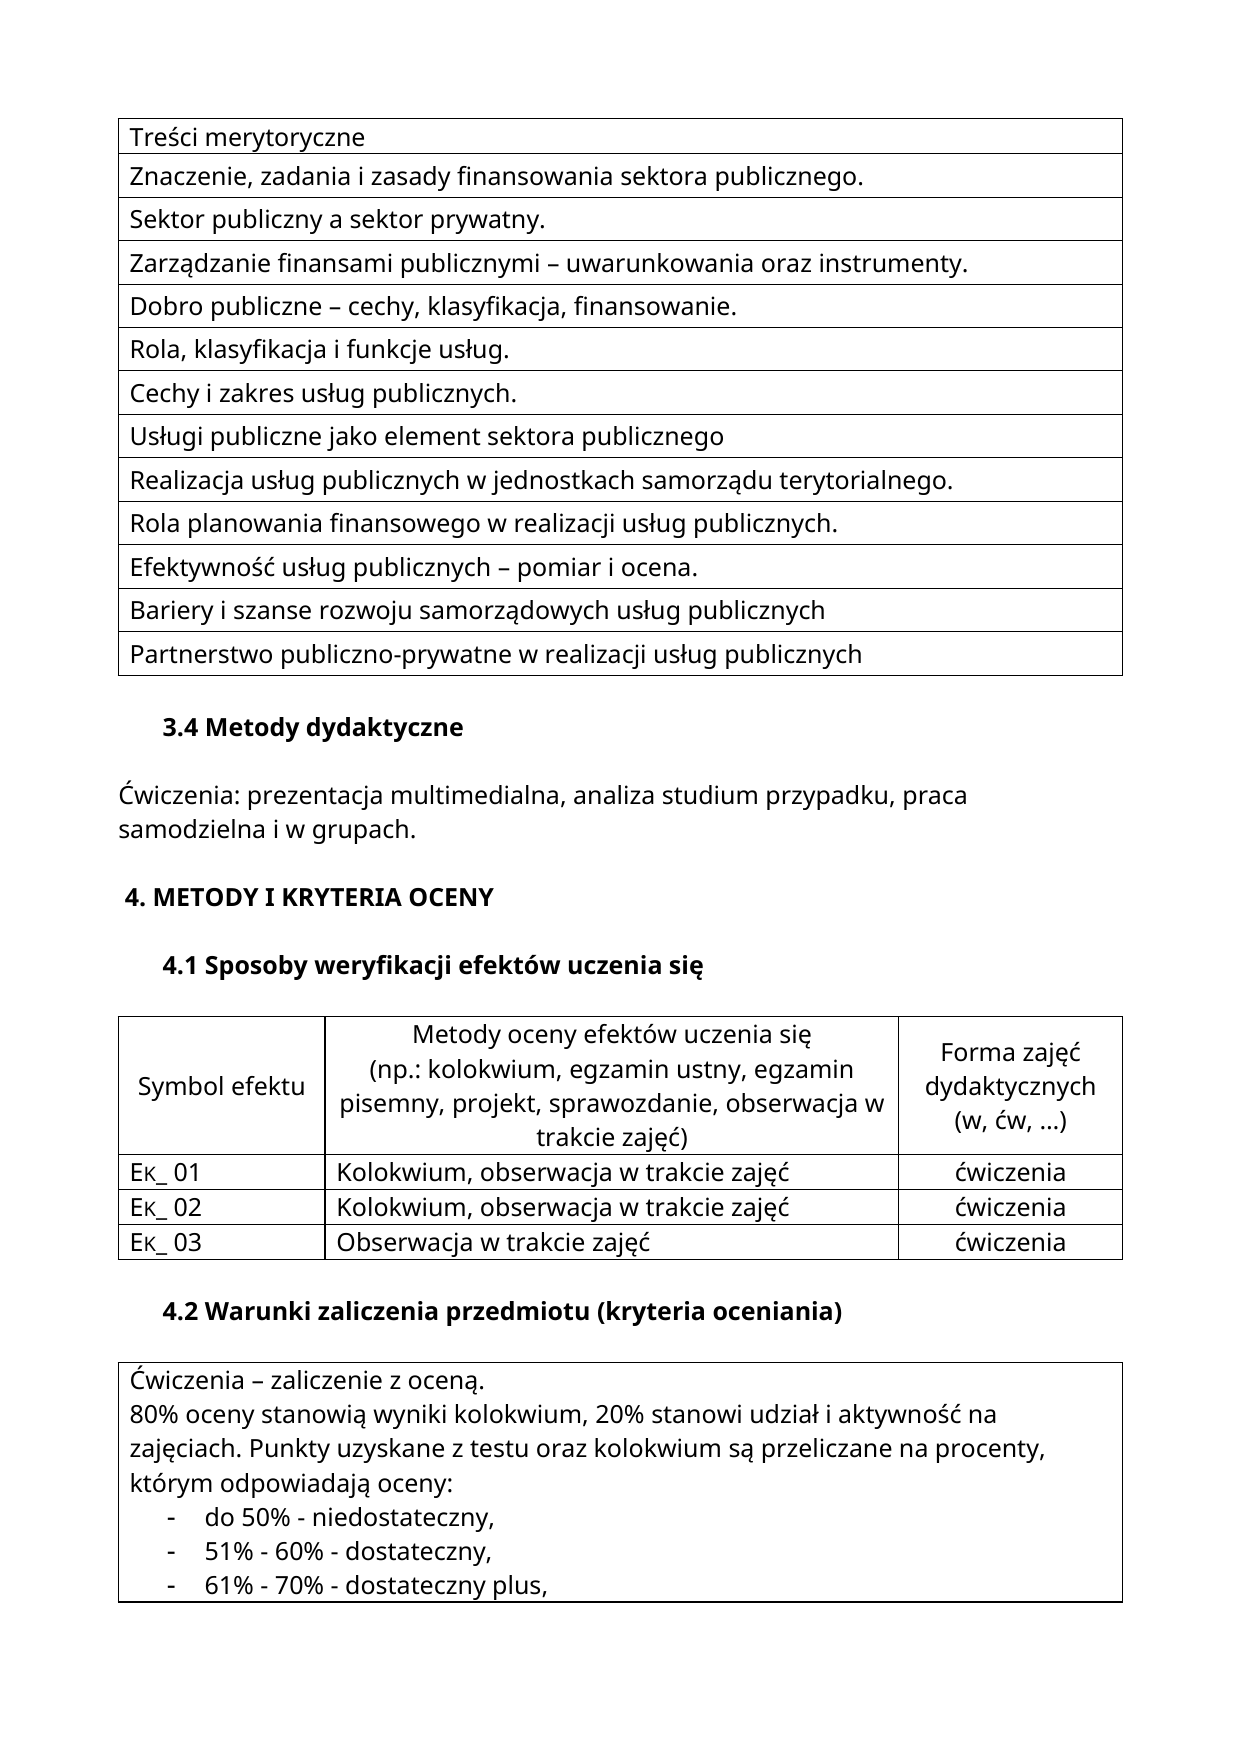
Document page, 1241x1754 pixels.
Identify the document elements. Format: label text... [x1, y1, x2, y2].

table_cell Efektywność usług publicznych – pomiar i ocena. [119, 545, 1122, 588]
text 4.1 Sposoby weryfikacji efektów uczenia się [162, 948, 1122, 982]
table_cell Zarządzanie finansami publicznymi – uwarunkowania oraz instrumenty. [119, 241, 1122, 283]
table_cell Kolokwium, obserwacja w trakcie zajęć [326, 1155, 898, 1188]
table_cell Partnerstwo publiczno-prywatne w realizacji usług publicznych [119, 632, 1122, 674]
table_cell Realizacja usług publicznych w jednostkach samorządu terytorialnego. [119, 458, 1122, 501]
table_cell Cechy i zakres usług publicznych. [119, 371, 1122, 414]
table_cell Kolokwium, obserwacja w trakcie zajęć [326, 1190, 898, 1224]
table_cell ćwiczenia [899, 1190, 1122, 1224]
table_cell ćwiczenia [899, 1225, 1122, 1259]
table_cell Ek_ 03 [119, 1225, 324, 1259]
text Ćwiczenia: prezentacja multimedialna, analiza studium przypadku, praca samodzielna i w grupach. [118, 778, 1122, 846]
table_cell Sektor publiczny a sektor prywatny. [119, 198, 1122, 240]
text 4.2 Warunki zaliczenia przedmiotu (kryteria oceniania) [162, 1294, 1122, 1328]
table_cell Bariery i szanse rozwoju samorządowych usług publicznych [119, 589, 1122, 631]
table_cell ćwiczenia [899, 1155, 1122, 1188]
table_header Forma zajęć dydaktycznych (w, ćw, …) [899, 1017, 1122, 1153]
table_cell Znaczenie, zadania i zasady finansowania sektora publicznego. [119, 154, 1122, 197]
table_cell Ek_ 01 [119, 1155, 324, 1188]
table_cell Ek_ 02 [119, 1190, 324, 1224]
table_cell Dobro publiczne – cechy, klasyfikacja, finansowanie. [119, 285, 1122, 327]
text 4. METODY I KRYTERIA OCENY [118, 880, 1122, 914]
text 3.4 Metody dydaktyczne [162, 709, 1122, 744]
table_header Treści merytoryczne [119, 119, 1122, 153]
table_cell Rola planowania finansowego w realizacji usług publicznych. [119, 502, 1122, 544]
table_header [119, 1363, 1122, 1601]
table_cell Obserwacja w trakcie zajęć [326, 1225, 898, 1259]
table_cell Rola, klasyfikacja i funkcje usług. [119, 328, 1122, 370]
table_header Symbol efektu [119, 1017, 324, 1153]
table_cell Usługi publiczne jako element sektora publicznego [119, 415, 1122, 457]
table_header Metody oceny efektów uczenia się (np.: kolokwium, egzamin ustny, egzamin pisemny, projekt, sprawozdanie, obserwacja w trakcie zajęć) [326, 1017, 898, 1153]
